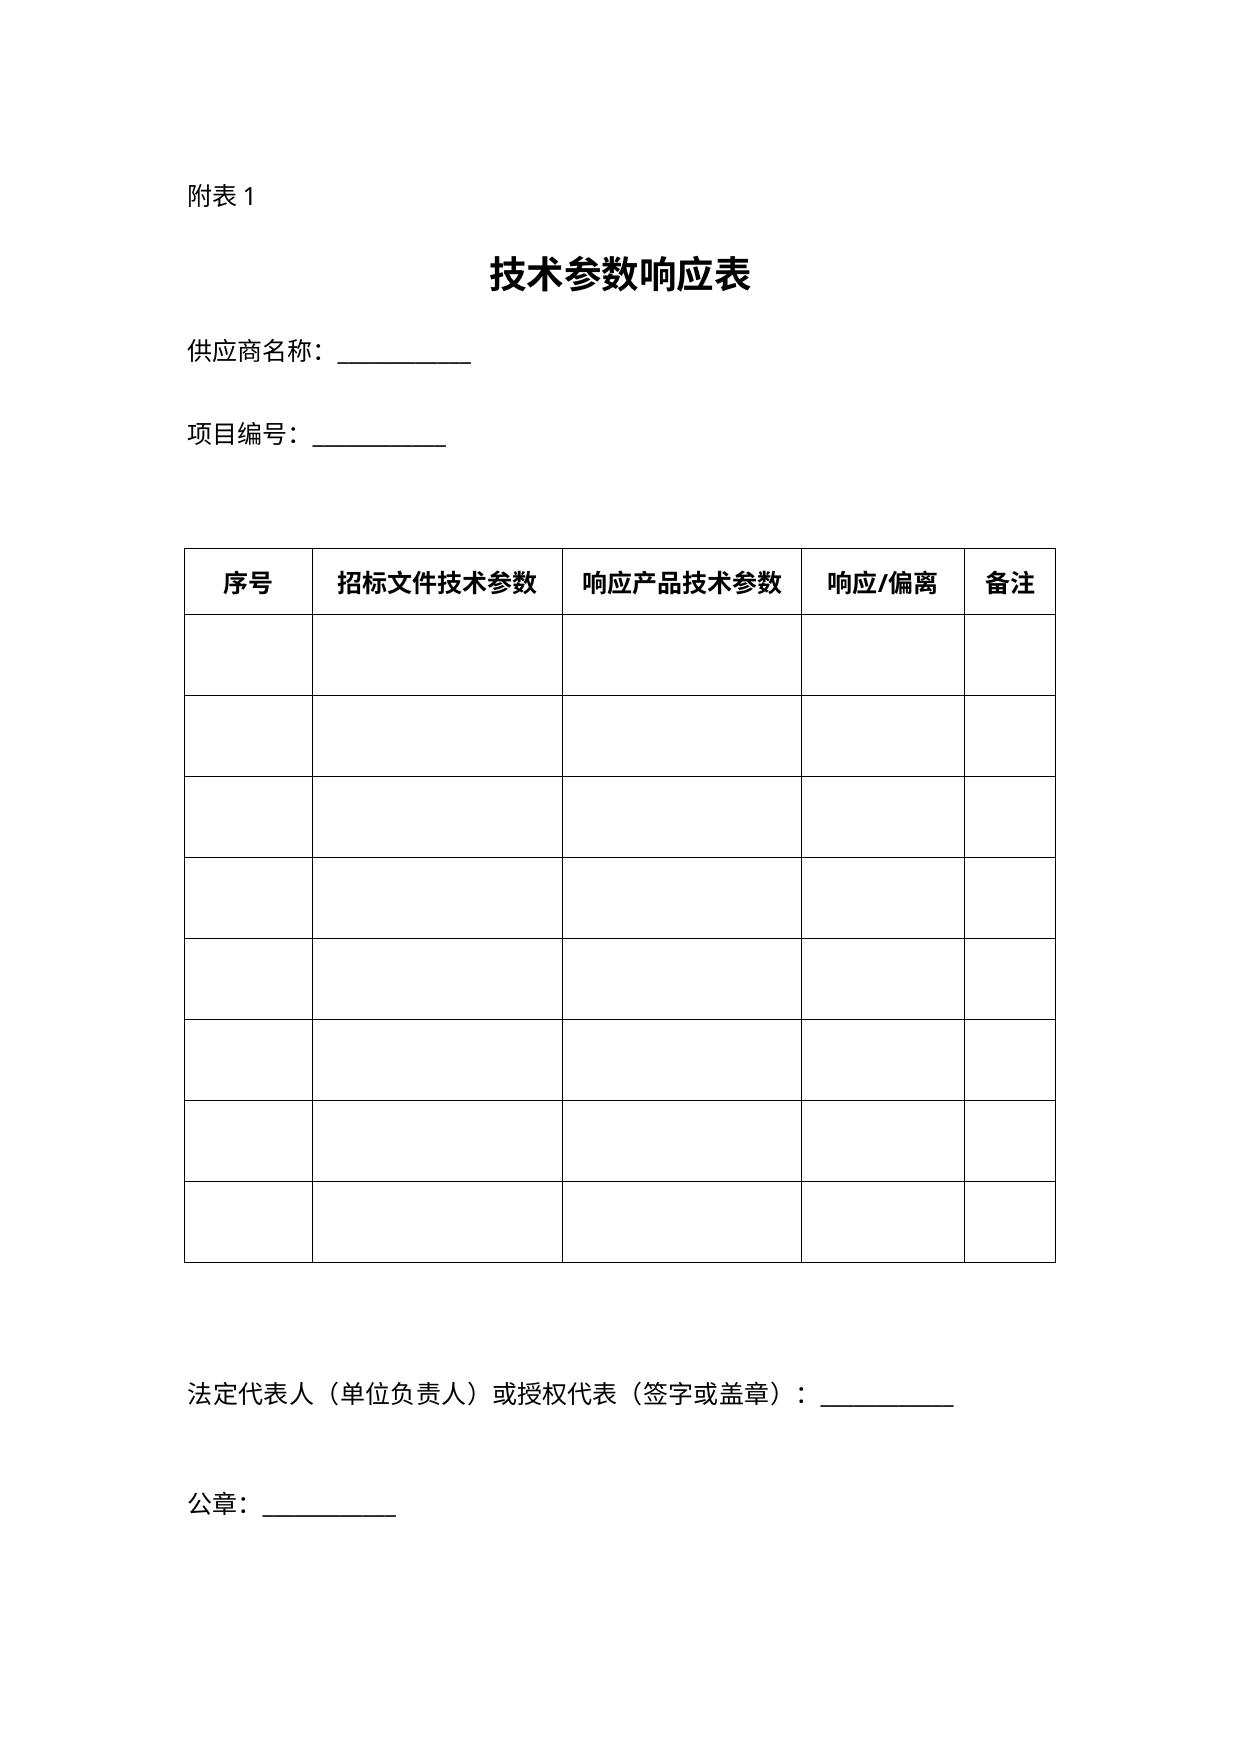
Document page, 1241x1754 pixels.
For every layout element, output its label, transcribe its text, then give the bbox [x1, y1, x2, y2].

table_cell [313, 858, 562, 938]
table_cell [563, 1020, 801, 1100]
table_cell [563, 1101, 801, 1181]
table_cell [965, 696, 1055, 776]
table_cell [313, 1101, 562, 1181]
text 附表1 [187, 162, 1053, 227]
table_cell [802, 615, 964, 695]
table_cell [185, 1020, 312, 1100]
table_cell [965, 858, 1055, 938]
table_cell [563, 777, 801, 857]
table_cell [965, 1101, 1055, 1181]
table_cell [802, 1101, 964, 1181]
table_cell [965, 1020, 1055, 1100]
table_cell [563, 615, 801, 695]
table_cell [185, 777, 312, 857]
table_cell [563, 696, 801, 776]
table_cell [313, 777, 562, 857]
table_cell [965, 1182, 1055, 1262]
table_cell [965, 939, 1055, 1019]
table_cell [185, 1101, 312, 1181]
table_cell [185, 858, 312, 938]
table_cell [313, 1182, 562, 1262]
table_cell [313, 1020, 562, 1100]
text 法定代表人（单位负责人）或授权代表（签字或盖章）：____________ [187, 1360, 1053, 1425]
table_cell [185, 615, 312, 695]
table_cell [185, 696, 312, 776]
table_header 序号 [185, 549, 312, 614]
table_cell [802, 777, 964, 857]
table_cell [563, 939, 801, 1019]
table_cell [802, 1182, 964, 1262]
table_cell [313, 615, 562, 695]
table_cell [802, 858, 964, 938]
text 公章：____________ [187, 1470, 1053, 1535]
table_header 招标文件技术参数 [313, 549, 562, 614]
table_cell [563, 1182, 801, 1262]
table_header 响应/偏离 [802, 549, 964, 614]
text 技术参数响应表 [187, 239, 1053, 304]
text 项目编号：____________ [187, 400, 1053, 465]
table_header 响应产品技术参数 [563, 549, 801, 614]
table_cell [313, 696, 562, 776]
table_cell [185, 1182, 312, 1262]
table_cell [802, 1020, 964, 1100]
table_cell [802, 696, 964, 776]
table_cell [185, 939, 312, 1019]
table_cell [313, 939, 562, 1019]
table_cell [563, 858, 801, 938]
table_cell [802, 939, 964, 1019]
text 供应商名称：____________ [187, 317, 1053, 382]
table_cell [965, 777, 1055, 857]
table_header 备注 [965, 549, 1055, 614]
table_cell [965, 615, 1055, 695]
